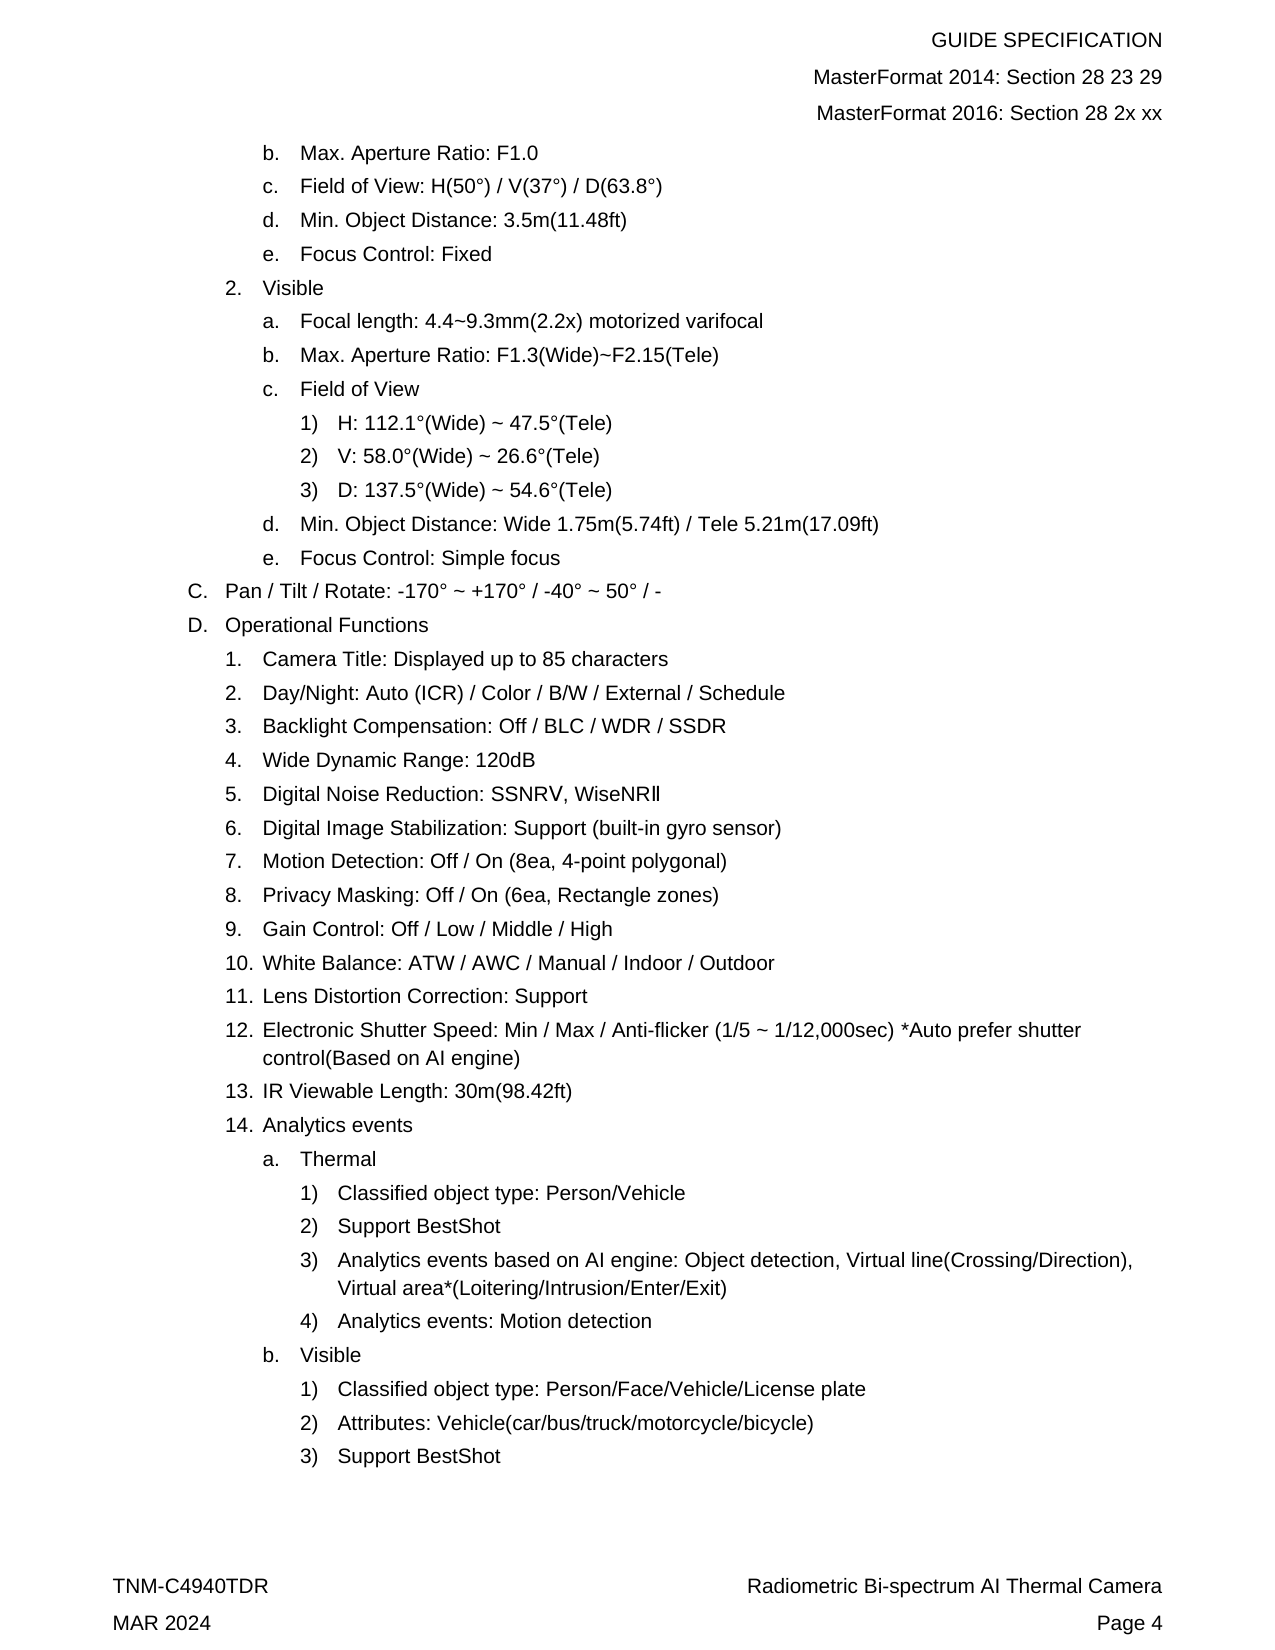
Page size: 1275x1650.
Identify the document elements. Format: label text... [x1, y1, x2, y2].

list Focus Control: Simple focus [262, 546, 1162, 569]
list Visible [225, 276, 1162, 299]
list Classified object type: Person/Face/Vehicle/License plate [300, 1377, 1162, 1401]
list Motion Detection: Off / On (8ea, 4-point polygonal) [225, 849, 1162, 873]
list Max. Aperture Ratio: F1.3(Wide)~F2.15(Tele) [262, 343, 1162, 367]
list Analytics events based on AI engine: Object detection, Virtual line(Crossing/Direction), Virtual area*(Loitering/Intrusion/Enter/Exit) [300, 1248, 1162, 1299]
list Gain Control: Off / Low / Middle / High [225, 917, 1162, 941]
list White Balance: ATW / AWC / Manual / Indoor / Outdoor [225, 951, 1162, 974]
list Operational Functions [187, 613, 1162, 637]
list Analytics events: Motion detection [300, 1309, 1162, 1333]
list Visible [262, 1343, 1162, 1367]
list Digital Noise Reduction: SSNRⅤ, WiseNRⅡ [225, 782, 1162, 806]
list Lens Distortion Correction: Support [225, 984, 1162, 1008]
list Analytics events [225, 1113, 1162, 1137]
list D: 137.5°(Wide) ~ 54.6°(Tele) [300, 478, 1162, 502]
list Camera Title: Displayed up to 85 characters [225, 647, 1162, 671]
list Support BestShot [300, 1214, 1162, 1238]
list V: 58.0°(Wide) ~ 26.6°(Tele) [300, 444, 1162, 468]
list Privacy Masking: Off / On (6ea, Rectangle zones) [225, 883, 1162, 907]
list Attributes: Vehicle(car/bus/truck/motorcycle/bicycle) [300, 1411, 1162, 1434]
list Min. Object Distance: 3.5m(11.48ft) [262, 208, 1162, 232]
list Day/Night: Auto (ICR) / Color / B/W / External / Schedule [225, 681, 1162, 704]
list IR Viewable Length: 30m(98.42ft) [225, 1079, 1162, 1103]
list Focus Control: Fixed [262, 242, 1162, 266]
list Support BestShot [300, 1444, 1162, 1468]
list Max. Aperture Ratio: F1.0 [262, 141, 1162, 164]
list Wide Dynamic Range: 120dB [225, 748, 1162, 772]
list Classified object type: Person/Vehicle [300, 1181, 1162, 1204]
list H: 112.1°(Wide) ~ 47.5°(Tele) [300, 411, 1162, 434]
list Focal length: 4.4~9.3mm(2.2x) motorized varifocal [262, 309, 1162, 333]
list Min. Object Distance: Wide 1.75m(5.74ft) / Tele 5.21m(17.09ft) [262, 512, 1162, 536]
list Backlight Compensation: Off / BLC / WDR / SSDR [225, 714, 1162, 738]
list Electronic Shutter Speed: Min / Max / Anti-flicker (1/5 ~ 1/12,000sec) *Auto prefer shutter control(Based on AI engine) [225, 1018, 1162, 1069]
list Pan / Tilt / Rotate: -170° ~ +170° / -40° ~ 50° / - [187, 579, 1162, 603]
list Thermal [262, 1147, 1162, 1171]
list Field of View: H(50°) / V(37°) / D(63.8°) [262, 174, 1162, 198]
list Field of View [262, 377, 1162, 401]
list Digital Image Stabilization: Support (built-in gyro sensor) [225, 816, 1162, 839]
